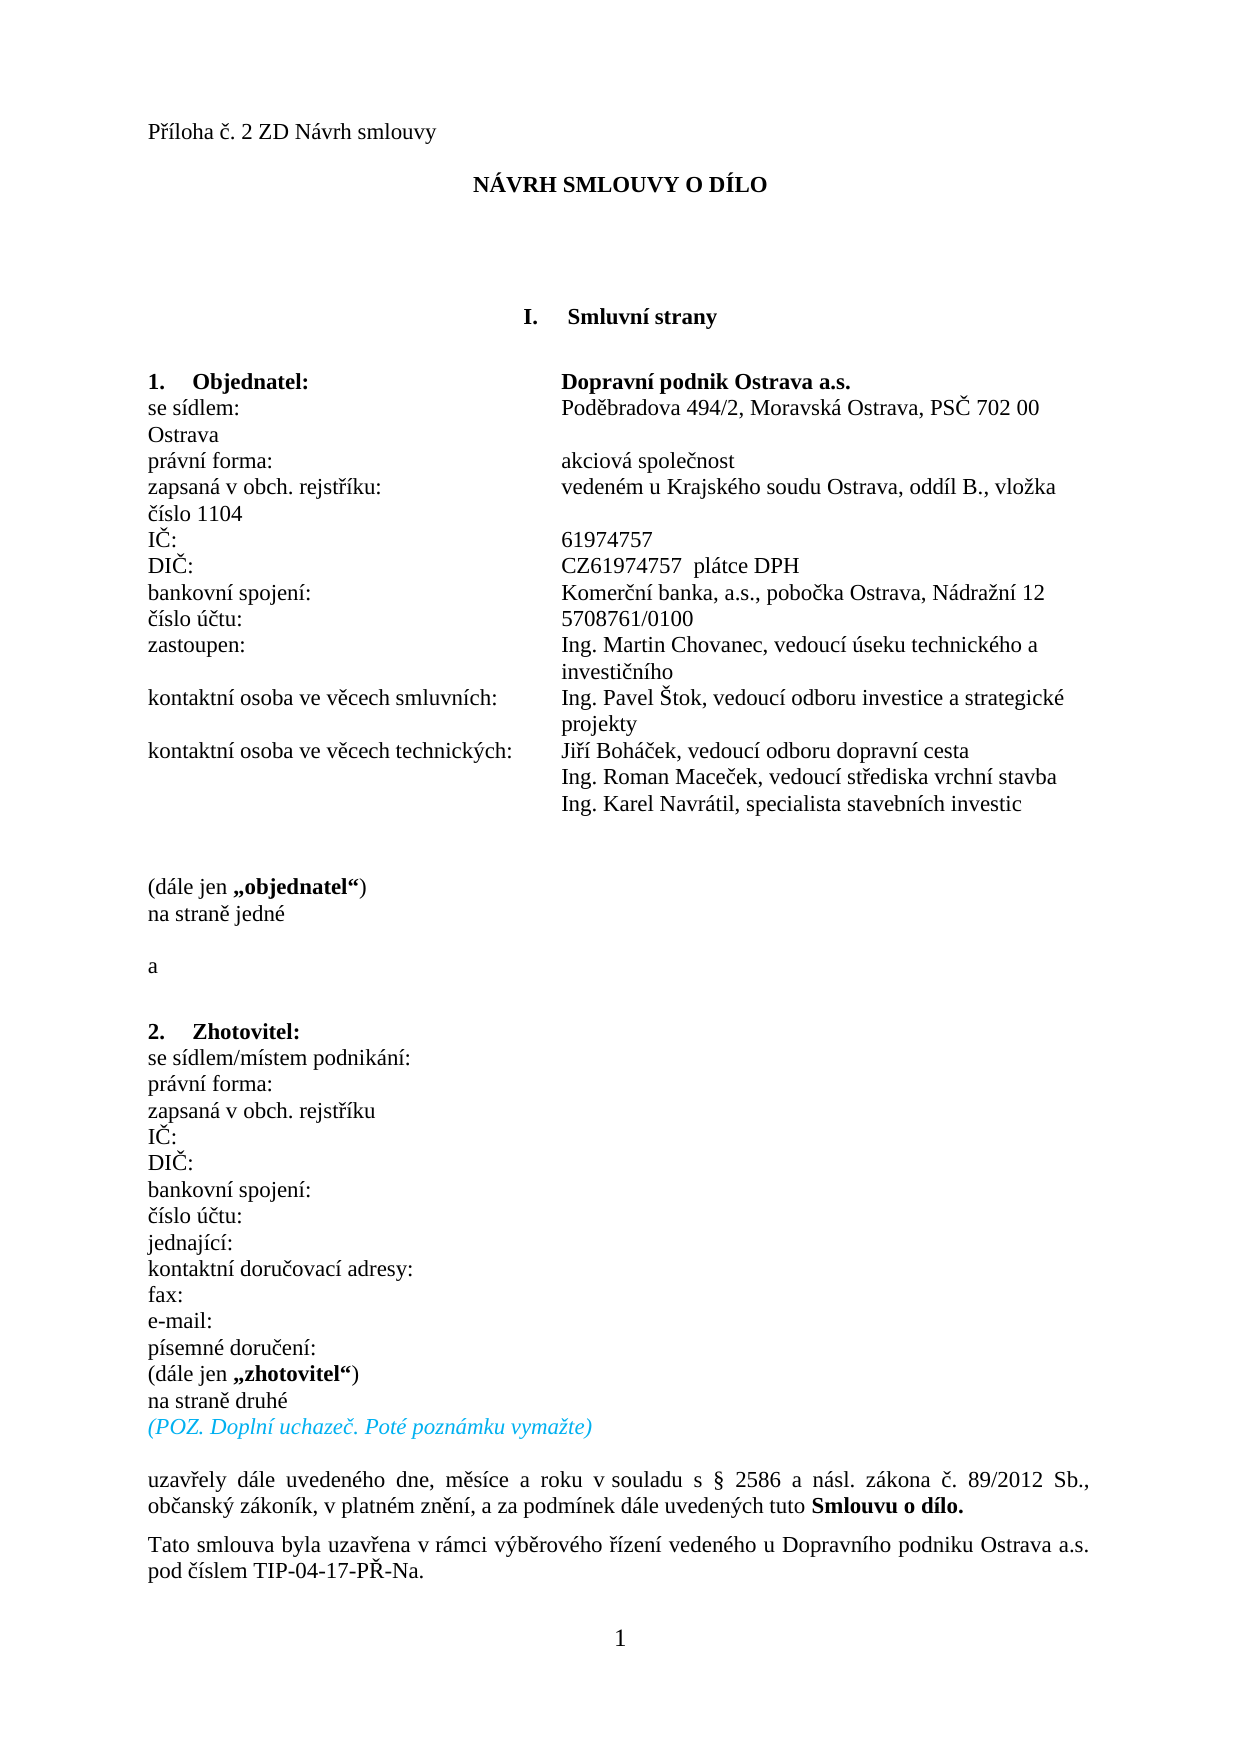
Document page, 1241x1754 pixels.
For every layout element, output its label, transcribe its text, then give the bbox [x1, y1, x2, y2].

text (POZ. Doplní uchazeč. Poté poznámku vymažte) [148, 1413, 1090, 1439]
text zastoupen: Ing. Martin Chovanec, vedoucí úseku technického a investičního [148, 631, 1090, 684]
text kontaktní doručovací adresy: [148, 1255, 1090, 1281]
text písemné doručení: [148, 1334, 1090, 1360]
text Ing. Roman Maceček, vedoucí střediska vrchní stavba [148, 763, 1090, 789]
text právní forma: [148, 1070, 1090, 1097]
text DIČ: CZ61974757 plátce DPH [148, 552, 1090, 579]
text Příloha č. 2 ZD Návrh smlouvy [148, 118, 1093, 144]
text a [148, 952, 1090, 979]
text (dále jen „zhotovitel“) [148, 1360, 1090, 1387]
list Zhotovitel: [148, 1018, 1090, 1044]
text číslo účtu: [148, 1202, 1090, 1228]
text DIČ: [148, 1149, 1090, 1176]
text fax: [148, 1281, 1090, 1308]
text číslo účtu: 5708761/0100 [148, 605, 1090, 631]
text Tato smlouva byla uzavřena v rámci výběrového řízení vedeného u Dopravního podniku Ostrava a.s. pod číslem TIP-04-17-PŘ-Na. [148, 1531, 1090, 1584]
text bankovní spojení: [148, 1176, 1090, 1202]
text kontaktní osoba ve věcech technických: Jiří Boháček, vedoucí odboru dopravní cesta [148, 737, 1090, 763]
text na straně jedné [148, 900, 1090, 926]
text jednající: [148, 1228, 1090, 1255]
text Ing. Karel Navrátil, specialista stavebních investic [148, 789, 1090, 816]
text se sídlem: Poděbradova 494/2, Moravská Ostrava, PSČ 702 00 Ostrava [148, 394, 1090, 447]
list Objednatel: Dopravní podnik Ostrava a.s. [148, 368, 1090, 394]
text IČ: [148, 1123, 1090, 1149]
text se sídlem/místem podnikání: [148, 1044, 1090, 1070]
text na straně druhé [148, 1387, 1090, 1413]
text kontaktní osoba ve věcech smluvních: Ing. Pavel Štok, vedoucí odboru investice a strategické projekty [148, 684, 1090, 737]
text NÁVRH SMLOUVY O DÍLO [148, 171, 1093, 197]
list Smluvní strany [148, 303, 1093, 329]
text zapsaná v obch. rejstříku [148, 1097, 1090, 1123]
text bankovní spojení: Komerční banka, a.s., pobočka Ostrava, Nádražní 12 [148, 579, 1090, 605]
text e-mail: [148, 1308, 1090, 1334]
text (dále jen „objednatel“) [148, 873, 1090, 900]
text IČ: 61974757 [148, 526, 1090, 552]
text právní forma: akciová společnost [148, 447, 1090, 473]
text uzavřely dále uvedeného dne, měsíce a roku v souladu s § 2586 a násl. zákona č. 89/2012 Sb., občanský zákoník, v platném znění, a za podmínek dále uvedených tuto Smlouvu o dílo. [148, 1466, 1090, 1518]
text zapsaná v obch. rejstříku: vedeném u Krajského soudu Ostrava, oddíl B., vložka číslo 1104 [148, 473, 1090, 526]
